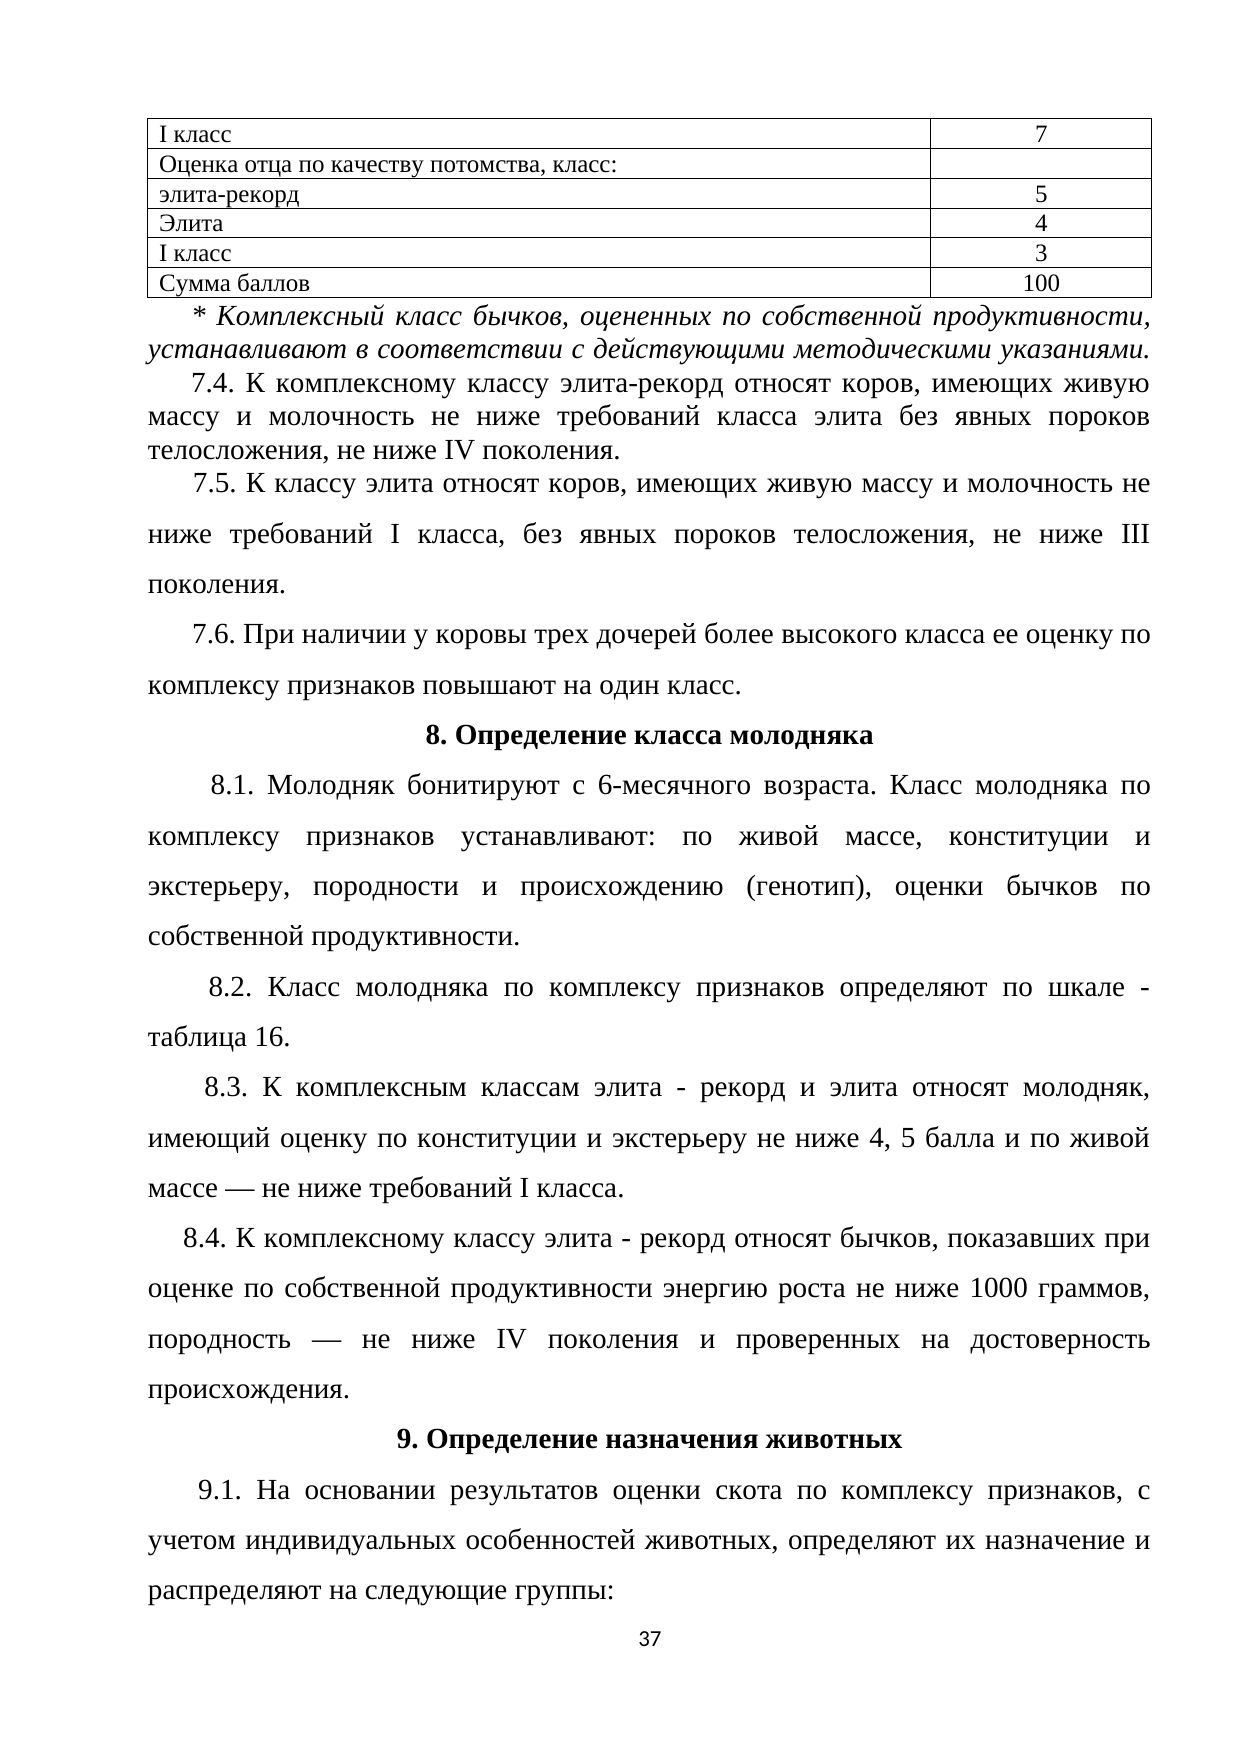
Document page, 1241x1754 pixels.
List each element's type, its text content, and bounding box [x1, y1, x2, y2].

text 7.5. К классу элита относят коров, имеющих живую массу и молочность не ниже требований I класса, без явных пороков телосложения, не ниже III поколения. 7.6. При наличии у коровы трех дочерей более высокого класса ее оценку по комплексу признаков повышают на один класс. [148, 466, 1152, 700]
text 8.4. К комплексному классу элита - рекорд относят бычков, показавших при оценке по собственной продуктивности энергию роста не ниже 1000 граммов, породность — не ниже IV поколения и проверенных на достоверность происхождения. [148, 1220, 1152, 1405]
text 8.3. К комплексным классам элита - рекорд и элита относят молодняк, имеющий оценку по конституции и экстерьеру не ниже 4, 5 балла и по живой массе — не ниже требований I класса. [148, 1069, 1152, 1203]
table_cell Оценка отца по качеству потомства, класс: [148, 149, 930, 178]
table_cell I класс [148, 238, 930, 267]
table_cell 7 [931, 119, 1151, 148]
text 9.1. На основании результатов оценки скота по комплексу признаков, с учетом индивидуальных особенностей животных, определяют их назначение и распределяют на следующие группы: [148, 1472, 1152, 1606]
table_cell 4 [931, 209, 1151, 237]
table_cell 5 [931, 179, 1151, 207]
text * Комплексный класс бычков, оцененных по собственной продуктивности, устанавливают в соответствии с действующими методическими указаниями. 7.4. К комплексному классу элита-рекорд относят коров, имеющих живую массу и молочность не ниже требований класса элита без явных пороков телосложения, не ниже IV поколения. [148, 298, 1152, 466]
table_cell 3 [931, 238, 1151, 267]
table_cell Элита [148, 209, 930, 237]
table_cell элита-рекорд [148, 179, 930, 207]
table_cell I класс [148, 119, 930, 148]
table_cell Сумма баллов [148, 268, 930, 297]
text 8. Определение класса молодняка [148, 717, 1152, 751]
text 9. Определение назначения животных [148, 1422, 1152, 1455]
table_cell 100 [931, 268, 1151, 297]
table_cell [931, 149, 1151, 178]
text 8.1. Молодняк бонитируют с 6-месячного возраста. Класс молодняка по комплексу признаков устанавливают: по живой массе, конституции и экстерьеру, породности и происхождению (генотип), оценки бычков по собственной продуктивности. [148, 767, 1152, 952]
text 8.2. Класс молодняка по комплексу признаков определяют по шкале - таблица 16. [148, 969, 1152, 1053]
